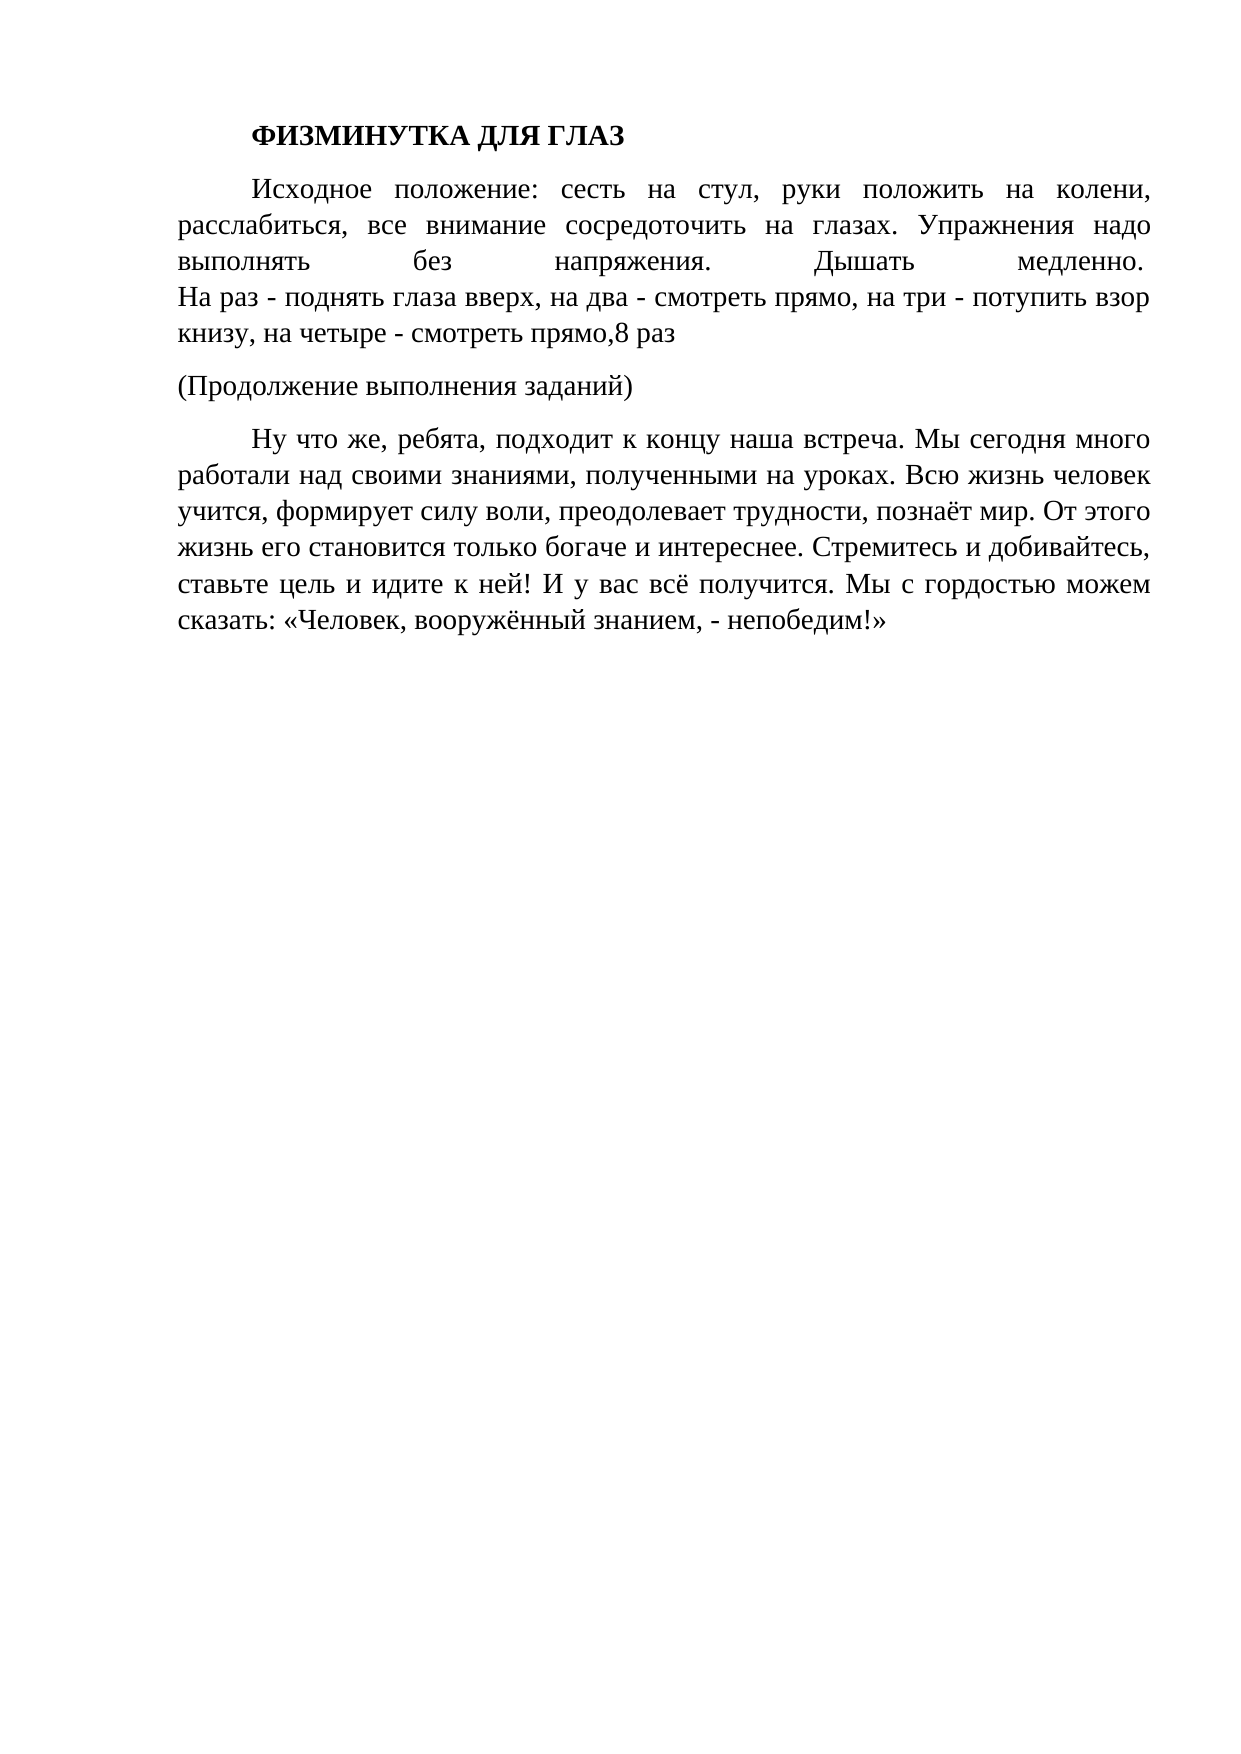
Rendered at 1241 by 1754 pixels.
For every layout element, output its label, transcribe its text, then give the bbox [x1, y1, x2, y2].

text Исходное положение: сесть на стул, руки положить на колени, расслабиться, все внимание сосредоточить на глазах. Упражнения надо выполнять без напряжения. Дышать медленно. На раз - поднять глаза вверх, на два - смотреть прямо, на три - потупить взор книзу, на четыре - смотреть прямо,8 раз [177, 171, 1152, 349]
text (Продолжение выполнения заданий) [177, 368, 1152, 402]
text ФИЗМИНУТКА ДЛЯ ГЛАЗ [177, 118, 1152, 152]
text Ну что же, ребята, подходит к концу наша встреча. Мы сегодня много работали над своими знаниями, полученными на уроках. Всю жизнь человек учится, формирует силу воли, преодолевает трудности, познаёт мир. От этого жизнь его становится только богаче и интереснее. Стремитесь и добивайтесь, ставьте цель и идите к ней! И у вас всё получится. Мы с гордостью можем сказать: «Человек, вооружённый знанием, - непобедим!» [177, 421, 1152, 635]
